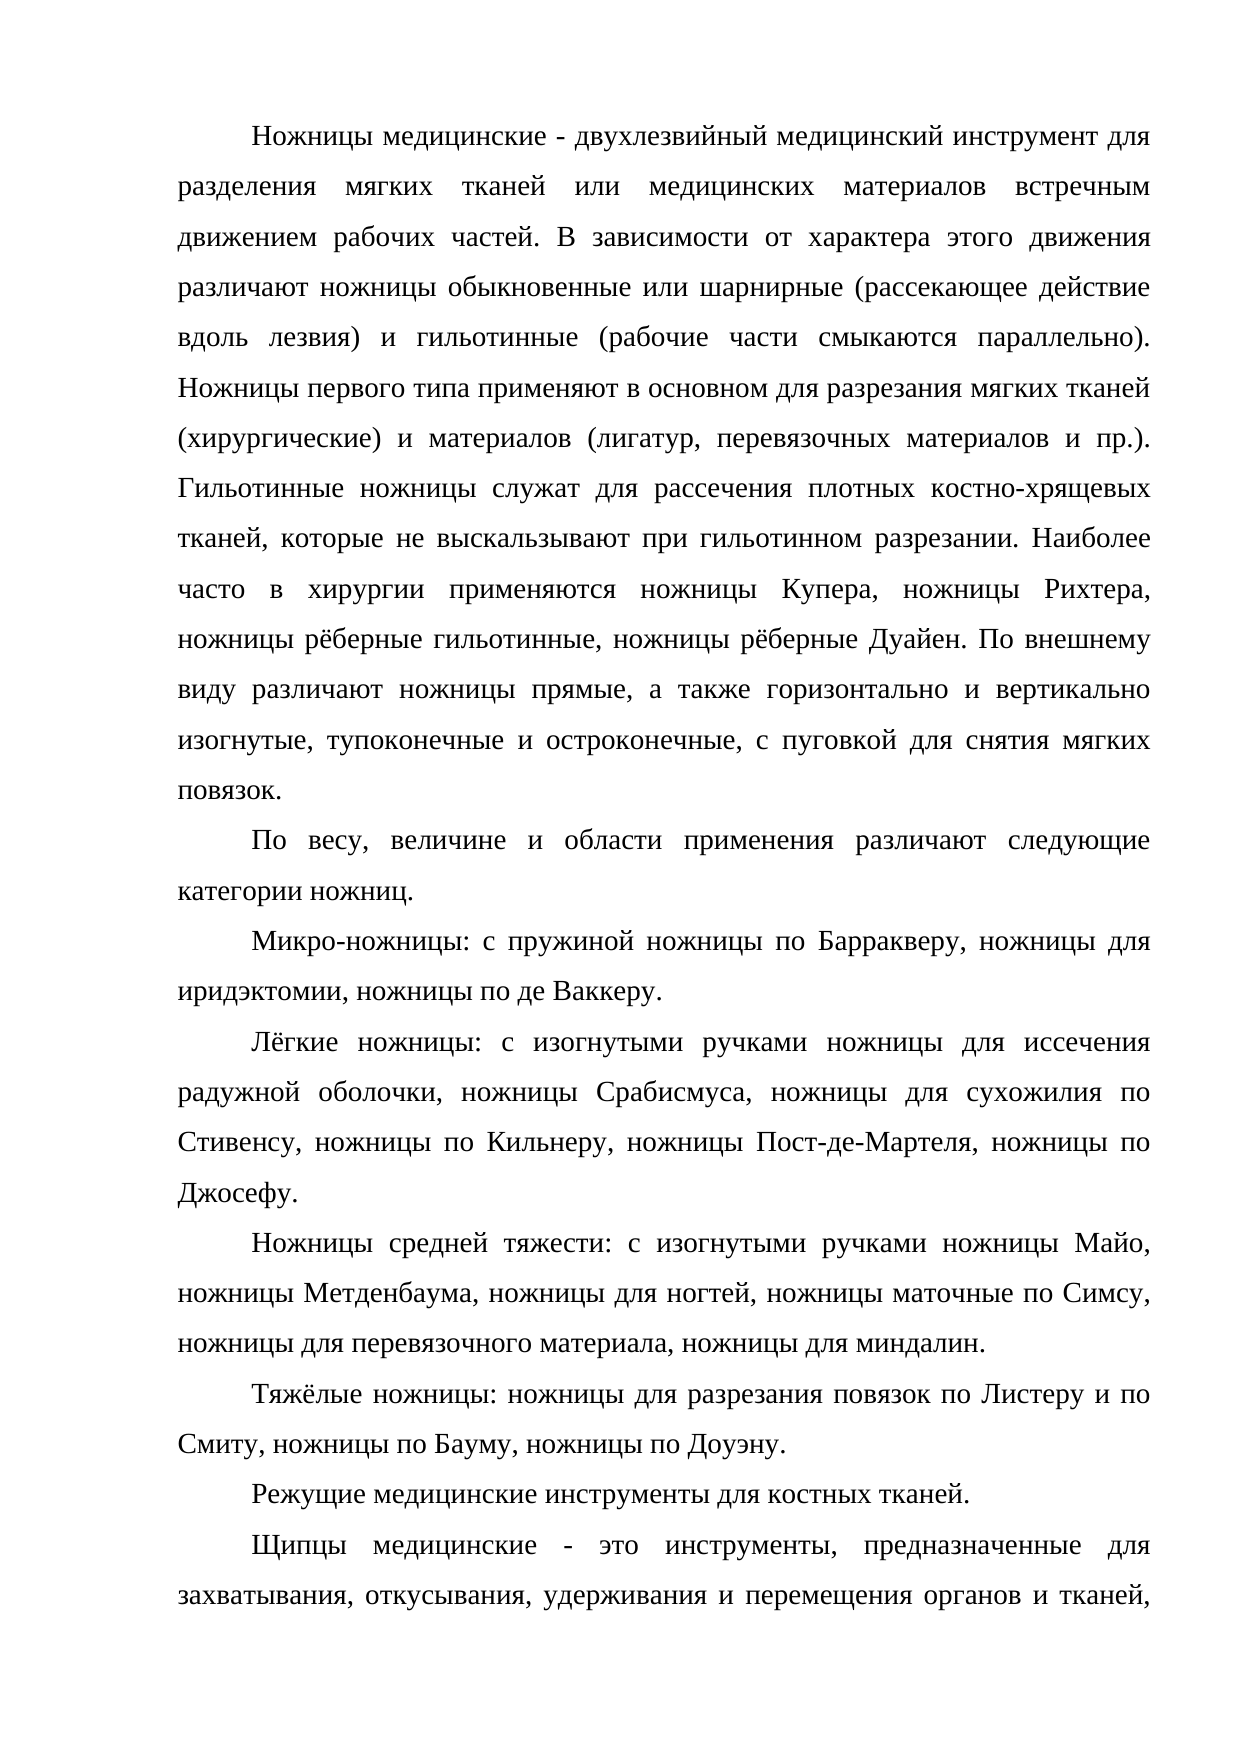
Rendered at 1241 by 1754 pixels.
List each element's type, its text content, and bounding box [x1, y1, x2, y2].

text Лёгкие ножницы: с изогнутыми ручками ножницы для иссечения радужной оболочки, ножницы Срабисмуса, ножницы для сухожилия по Стивенсу, ножницы по Кильнеру, ножницы Пост-де-Мартеля, ножницы по Джосефу. [177, 1024, 1152, 1208]
text Микро-ножницы: с пружиной ножницы по Барракверу, ножницы для иридэктомии, ножницы по де Ваккеру. [177, 923, 1152, 1007]
text Тяжёлые ножницы: ножницы для разрезания повязок по Листеру и по Смиту, ножницы по Бауму, ножницы по Доуэну. [177, 1376, 1152, 1460]
text По весу, величине и области применения различают следующие категории ножниц. [177, 822, 1152, 906]
text Режущие медицинские инструменты для костных тканей. [177, 1477, 1152, 1510]
text Ножницы медицинские - двухлезвийный медицинский инструмент для разделения мягких тканей или медицинских материалов встречным движением рабочих частей. В зависимости от характера этого движения различают ножницы обыкновенные или шарнирные (рассекающее действие вдоль лезвия) и гильотинные (рабочие части смыкаются параллельно). Ножницы первого типа применяют в основном для разрезания мягких тканей (хирургические) и материалов (лигатур, перевязочных материалов и пр.). Гильотинные ножницы служат для рассечения плотных костно-хрящевых тканей, которые не выскальзывают при гильотинном разрезании. Наиболее часто в хирургии применяются ножницы Купера, ножницы Рихтера, ножницы рёберные гильотинные, ножницы рёберные Дуайен. По внешнему виду различают ножницы прямые, а также горизонтально и вертикально изогнутые, тупоконечные и остроконечные, с пуговкой для снятия мягких повязок. [177, 118, 1152, 806]
text Ножницы средней тяжести: с изогнутыми ручками ножницы Майо, ножницы Метденбаума, ножницы для ногтей, ножницы маточные по Симсу, ножницы для перевязочного материала, ножницы для миндалин. [177, 1225, 1152, 1359]
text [177, 1527, 1152, 1611]
